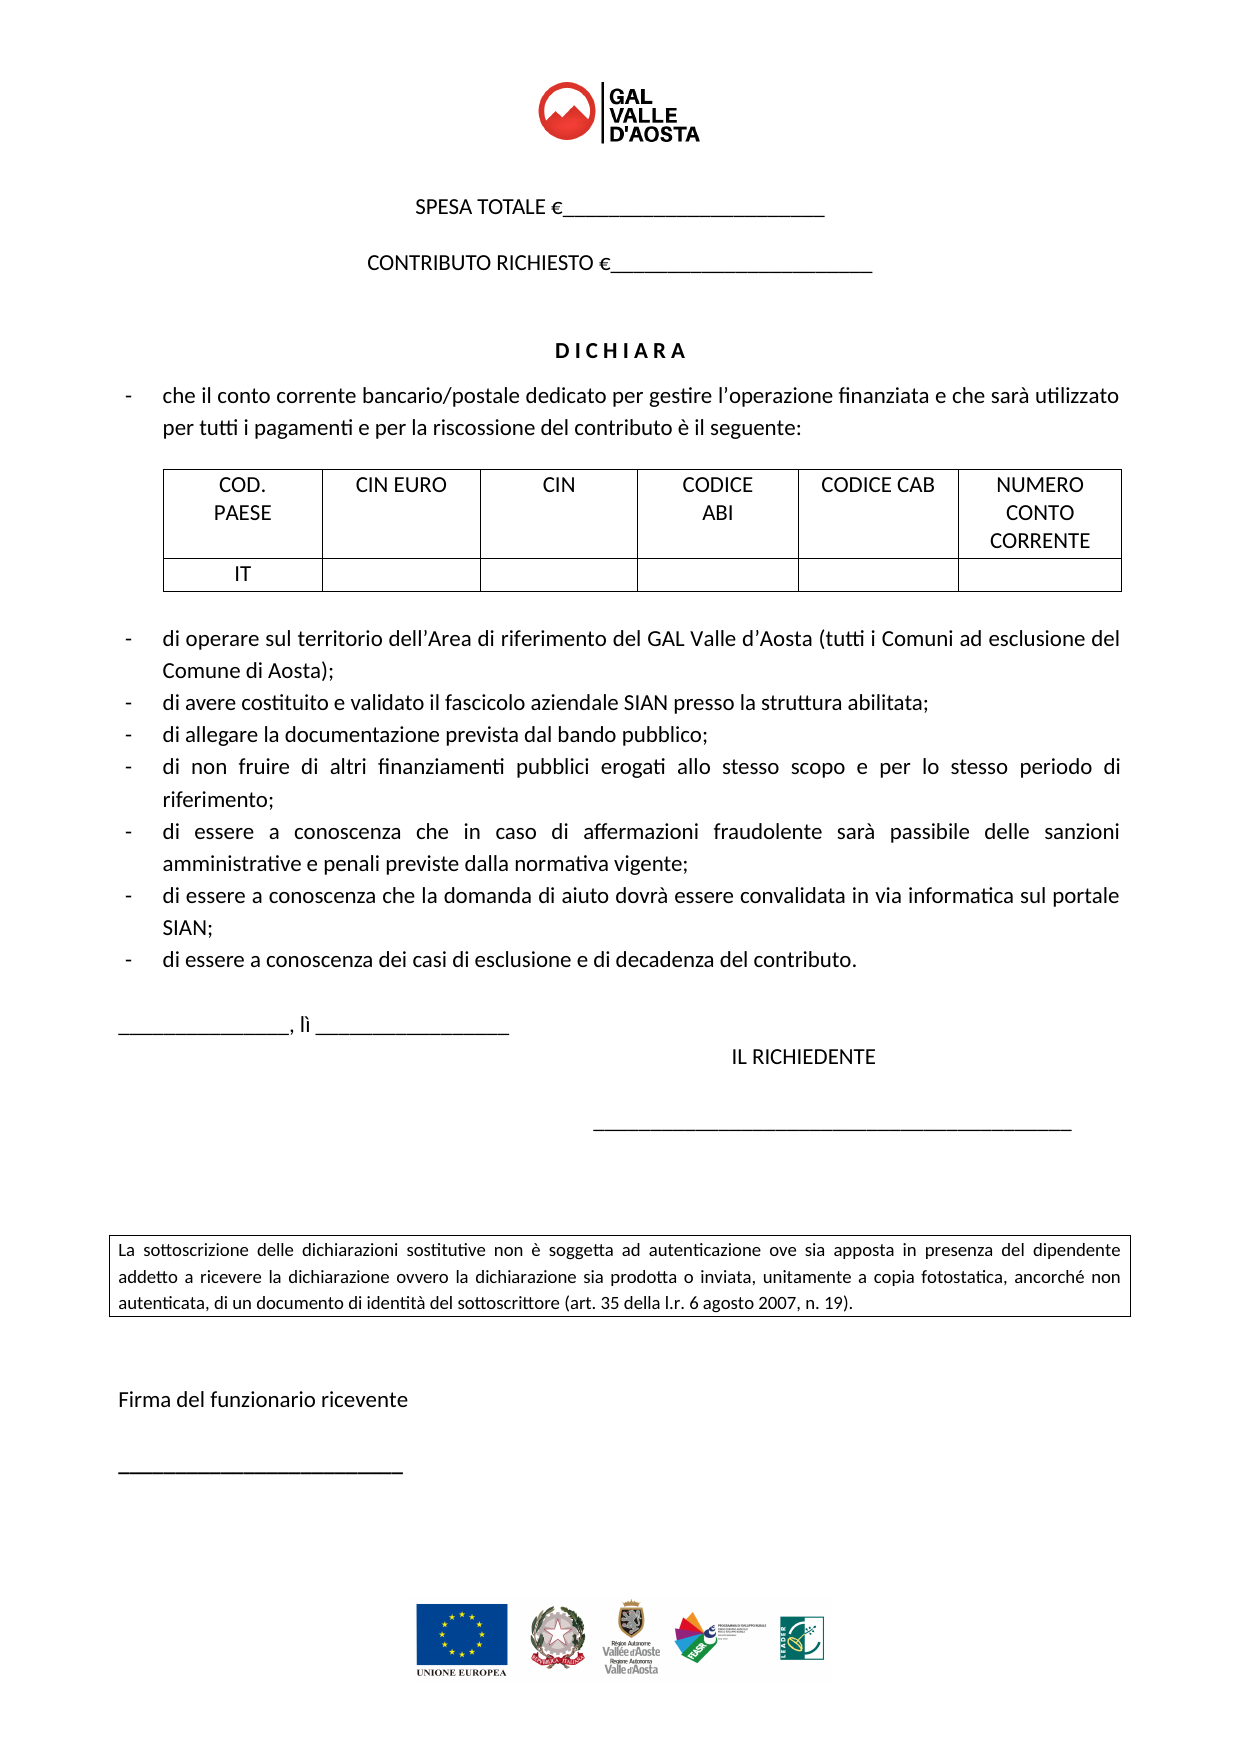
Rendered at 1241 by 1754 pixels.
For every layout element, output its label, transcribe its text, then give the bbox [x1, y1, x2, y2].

picture [409, 1595, 831, 1682]
text Firma del funzionario ricevente [118, 1385, 1122, 1413]
text _______________, lì _________________ [118, 1010, 1122, 1038]
text __________________________________________ [593, 1107, 1122, 1134]
text D I C H I A R A [118, 336, 1122, 364]
list di non fruire di altri finanziamenti pubblici erogati allo stesso scopo e per lo stesso periodo di riferimento; [125, 752, 1122, 813]
text CONTRIBUTO RICHIESTO €_______________________ [118, 248, 1122, 276]
table_header CIN [481, 470, 637, 558]
table_cell IT [164, 559, 322, 591]
table_cell [959, 559, 1121, 591]
table_header CIN EURO [323, 470, 480, 558]
text _________________________ [118, 1449, 1122, 1477]
list di avere costituito e validato il fascicolo aziendale SIAN presso la struttura abilitata; [125, 688, 1122, 716]
table_cell [638, 559, 798, 591]
list di essere a conoscenza che in caso di affermazioni fraudolente sarà passibile delle sanzioni amministrative e penali previste dalla normativa vigente; [125, 817, 1122, 877]
table_header COD. PAESE [164, 470, 322, 558]
table_cell [481, 559, 637, 591]
list di essere a conoscenza che la domanda di aiuto dovrà essere convalidata in via informatica sul portale SIAN; [125, 881, 1122, 941]
picture [536, 73, 704, 149]
table_header CODICE ABI [638, 470, 798, 558]
text SPESA TOTALE €_______________________ [118, 192, 1122, 220]
text IL RICHIEDENTE [706, 1042, 1122, 1070]
table_header NUMERO CONTO CORRENTE [959, 470, 1121, 558]
table_cell [323, 559, 480, 591]
table_cell [799, 559, 958, 591]
list di allegare la documentazione prevista dal bando pubblico; [125, 720, 1122, 748]
list che il conto corrente bancario/postale dedicato per gestire l’operazione finanziata e che sarà utilizzato per tutti i pagamenti e per la riscossione del contributo è il seguente: [125, 381, 1122, 441]
table_header CODICE CAB [799, 470, 958, 558]
list di operare sul territorio dell’Area di riferimento del GAL Valle d’Aosta (tutti i Comuni ad esclusione del Comune di Aosta); [125, 624, 1122, 684]
list di essere a conoscenza dei casi di esclusione e di decadenza del contributo. [125, 946, 1122, 974]
text La sottoscrizione delle dichiarazioni sostitutive non è soggetta ad autenticazione ove sia apposta in presenza del dipendente addetto a ricevere la dichiarazione ovvero la dichiarazione sia prodotta o inviata, unitamente a copia fotostatica, ancorché non autenticata, di un documento di identità del sottoscrittore (art. 35 della l.r. 6 agosto 2007, n. 19). [110, 1236, 1130, 1316]
